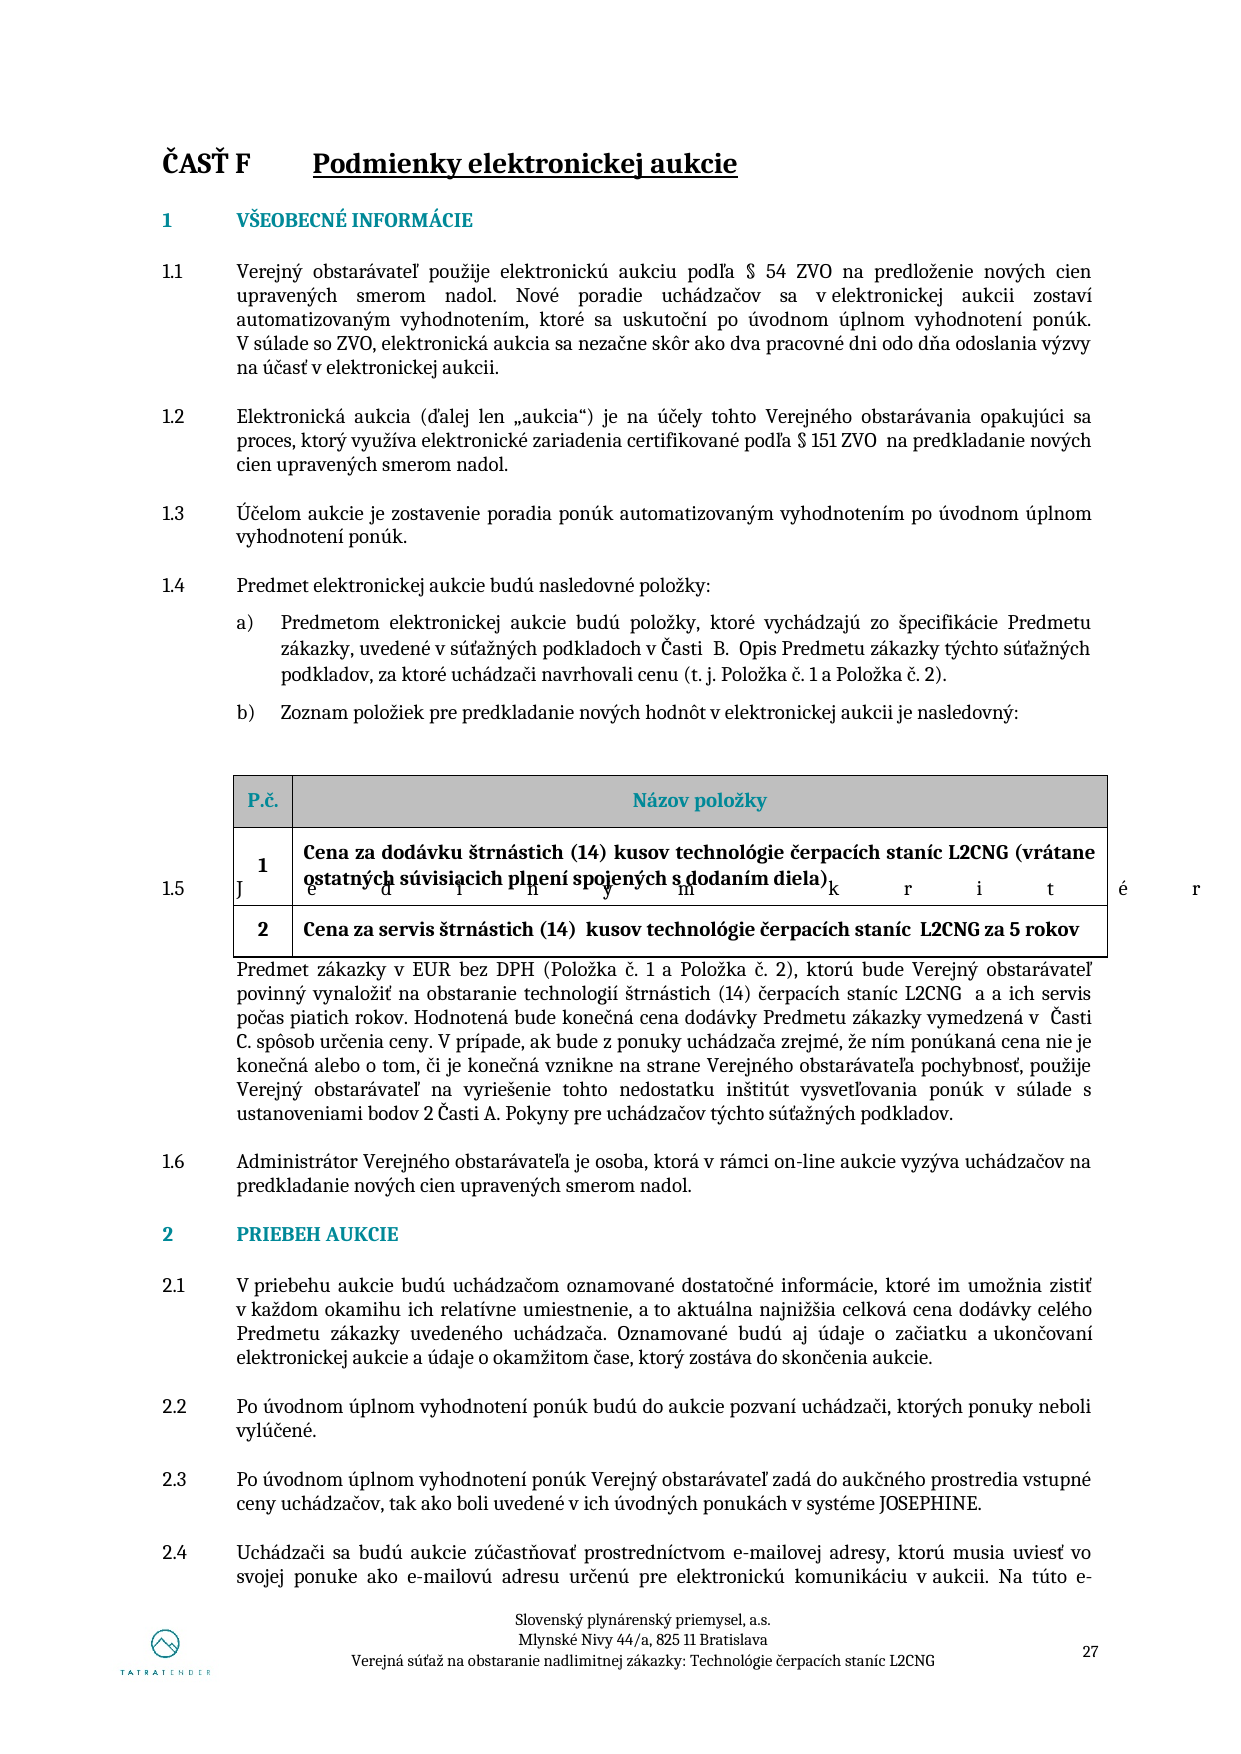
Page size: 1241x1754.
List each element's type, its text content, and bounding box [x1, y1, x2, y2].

table_header P.č. [234, 776, 292, 827]
subtitle Podmienky elektronickej aukcie [162, 148, 1093, 181]
subtitle Priebeh aukcie [162, 1223, 1093, 1247]
subtitle Elektronická aukcia (ďalej len „aukcia“) je na účely tohto Verejného obstarávania opakujúci sa proces, ktorý využíva elektronické zariadenia certifikované podľa § 151 ZVO na predkladanie nových cien upravených smerom nadol. [162, 404, 1093, 476]
subtitle Všeobecné informácie [162, 209, 1093, 233]
subtitle Predmet elektronickej aukcie budú nasledovné položky: [162, 574, 1093, 598]
picture [99, 1605, 231, 1699]
table_cell 2 [234, 906, 292, 956]
table_cell 1 [234, 828, 292, 904]
subtitle Predmetom elektronickej aukcie budú položky, ktoré vychádzajú zo špecifikácie Predmetu zákazky, uvedené v súťažných podkladoch v Časti B. Opis Predmetu zákazky týchto súťažných podkladov, za ktoré uchádzači navrhovali cenu (t. j. Položka č. 1 a Položka č. 2). [236, 611, 1093, 686]
subtitle Zoznam položiek pre predkladanie nových hodnôt v elektronickej aukcii je nasledovný: [236, 701, 1093, 724]
subtitle Administrátor Verejného obstarávateľa je osoba, ktorá v rámci on-line aukcie vyzýva uchádzačov na predkladanie nových cien upravených smerom nadol. [162, 1150, 1093, 1198]
subtitle V priebehu aukcie budú uchádzačom oznamované dostatočné informácie, ktoré im umožnia zistiť v každom okamihu ich relatívne umiestnenie, a to aktuálna najnižšia celková cena dodávky celého Predmetu zákazky uvedeného uchádzača. Oznamované budú aj údaje o začiatku a ukončovaní elektronickej aukcie a údaje o okamžitom čase, ktorý zostáva do skončenia aukcie. [162, 1274, 1093, 1370]
subtitle Po úvodnom úplnom vyhodnotení ponúk Verejný obstarávateľ zadá do aukčného prostredia vstupné ceny uchádzačov, tak ako boli uvedené v ich úvodných ponukách v systéme JOSEPHINE. [162, 1468, 1093, 1516]
table_header Názov položky [293, 776, 1107, 827]
subtitle Verejný obstarávateľ použije elektronickú aukciu podľa § 54 ZVO na predloženie nových cien upravených smerom nadol. Nové poradie uchádzačov sa v elektronickej aukcii zostaví automatizovaným vyhodnotením, ktoré sa uskutoční po úvodnom úplnom vyhodnotení ponúk. V súlade so ZVO, elektronická aukcia sa nezačne skôr ako dva pracovné dni odo dňa odoslania výzvy na účasť v elektronickej aukcii. [162, 259, 1093, 379]
table_cell Cena za servis štrnástich (14) kusov technológie čerpacích staníc L2CNG za 5 rokov [293, 906, 1107, 956]
subtitle Účelom aukcie je zostavenie poradia ponúk automatizovaným vyhodnotením po úvodnom úplnom vyhodnotení ponúk. [162, 501, 1093, 549]
subtitle Po úvodnom úplnom vyhodnotení ponúk budú do aukcie pozvaní uchádzači, ktorých ponuky neboli vylúčené. [162, 1395, 1093, 1443]
table_cell Cena za dodávku štrnástich (14) kusov technológie čerpacích staníc L2CNG (vrátane ostatných súvisiacich plnení spojených s dodaním diela) [293, 828, 1107, 904]
subtitle Jediným kritériom pre vyhodnotenie ponúk a výstupom elektronickej aukcie je súčet ceny za celý Predmet zákazky v EUR bez DPH (Položka č. 1 a Položka č. 2), ktorú bude Verejný obstarávateľ povinný vynaložiť na obstaranie technologií štrnástich (14) čerpacích staníc L2CNG a a ich servis počas piatich rokov. Hodnotená bude konečná cena dodávky Predmetu zákazky vymedzená v Časti C. spôsob určenia ceny. V prípade, ak bude z ponuky uchádzača zrejmé, že ním ponúkaná cena nie je konečná alebo o tom, či je konečná vznikne na strane Verejného obstarávateľa pochybnosť, použije Verejný obstarávateľ na vyriešenie tohto nedostatku inštitút vysvetľovania ponúk v súlade s ustanoveniami bodov 24 Časti A. Pokyny pre uchádzačov týchto súťažných podkladov. [162, 877, 1093, 1125]
